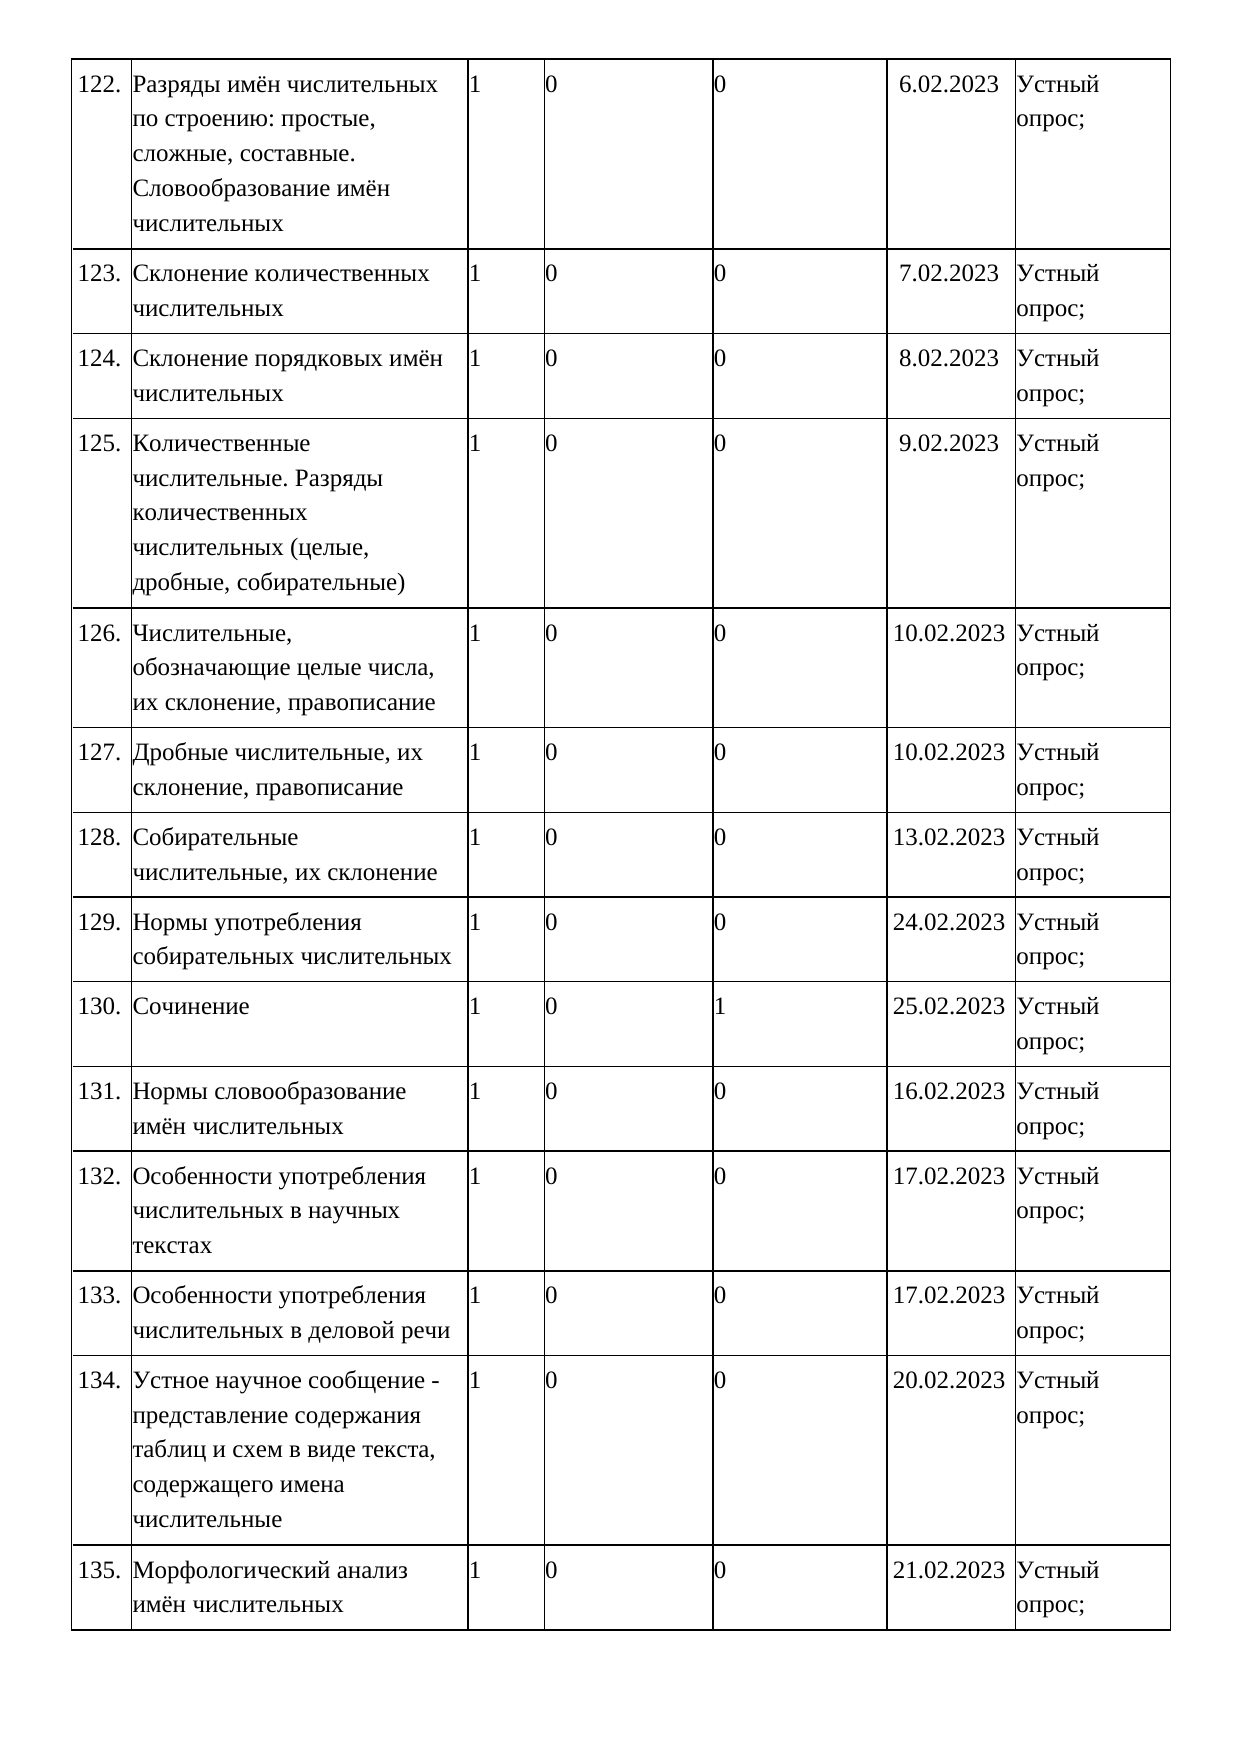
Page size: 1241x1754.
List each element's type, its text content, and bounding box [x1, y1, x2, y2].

table_cell 0 [714, 334, 886, 417]
table_cell 0 [545, 728, 712, 811]
table_cell 127. [72, 728, 131, 811]
table_cell 0 [545, 982, 712, 1066]
table_header 0 [714, 60, 886, 248]
table_cell 0 [545, 250, 712, 333]
table_cell Особенности употребления числительных в деловой речи [132, 1272, 467, 1354]
table_cell 0 [714, 1356, 886, 1544]
table_cell 0 [545, 1546, 712, 1629]
table_cell Устный опрос; [1016, 419, 1170, 607]
table_cell 0 [545, 898, 712, 981]
table_cell Морфологический анализ имён числительных [132, 1546, 467, 1629]
table_cell 16.02.2023 [888, 1067, 1015, 1150]
table_cell 0 [545, 609, 712, 727]
table_cell 1 [469, 1067, 544, 1150]
table_cell Устный опрос; [1016, 334, 1170, 417]
table_cell 0 [714, 898, 886, 981]
table_cell Устный опрос; [1016, 982, 1170, 1066]
table_cell Устный опрос; [1016, 1152, 1170, 1270]
table_cell 24.02.2023 [888, 898, 1015, 981]
table_cell 0 [714, 1546, 886, 1629]
table_cell Устный опрос; [1016, 728, 1170, 811]
table_cell 132. [72, 1151, 131, 1270]
table_cell 0 [545, 813, 712, 896]
table_cell 0 [545, 334, 712, 417]
table_cell 126. [72, 608, 131, 727]
table_cell 1 [469, 728, 544, 811]
table_cell 8.02.2023 [888, 334, 1015, 417]
table_header Устный опрос; [1016, 60, 1170, 248]
table_cell 1 [469, 1152, 544, 1270]
table_cell 9.02.2023 [888, 419, 1015, 607]
table_cell 1 [469, 419, 544, 607]
table_cell Устное научное сообщение - представление содержания таблиц и схем в виде текста, содержащего имена числительные [132, 1356, 467, 1544]
table_cell 25.02.2023 [888, 982, 1015, 1066]
table_cell 128. [72, 813, 131, 896]
table_cell 7.02.2023 [888, 250, 1015, 333]
table_header 0 [545, 60, 712, 248]
table_cell 0 [714, 728, 886, 811]
table_header 1 [469, 60, 544, 248]
table_cell 0 [545, 1152, 712, 1270]
table_cell 10.02.2023 [888, 728, 1015, 811]
table_cell 0 [714, 609, 886, 727]
table_cell 21.02.2023 [888, 1546, 1015, 1629]
table_cell 134. [72, 1356, 131, 1544]
table_cell 0 [545, 1272, 712, 1354]
table_cell 0 [714, 1272, 886, 1354]
table_cell Дробные числительные, их склонение, правописание [132, 728, 467, 811]
table_cell 0 [714, 813, 886, 896]
table_cell 1 [469, 609, 544, 727]
table_cell 123. [72, 249, 131, 333]
table_cell 13.02.2023 [888, 813, 1015, 896]
table_cell 0 [714, 419, 886, 607]
table_header 122. [72, 60, 131, 248]
table_cell 124. [72, 334, 131, 417]
table_cell 1 [469, 1272, 544, 1354]
table_cell 0 [714, 250, 886, 333]
table_cell Количественные числительные. Разряды количественных числительных (целые, дробные, собирательные) [132, 419, 467, 607]
table_cell 17.02.2023 [888, 1152, 1015, 1270]
table_cell Устный опрос; [1016, 1272, 1170, 1354]
table_cell Особенности употребления числительных в научных текстах [132, 1152, 467, 1270]
table_cell Нормы словообразование имён числительных [132, 1067, 467, 1150]
table_cell 1 [714, 982, 886, 1066]
table_cell 0 [714, 1067, 886, 1150]
table_cell Нормы употребления собирательных числительных [132, 898, 467, 981]
table_header Разряды имён числительных по строению: простые, сложные, составные. Словообразование имён числительных [132, 60, 467, 248]
table_cell Числительные, обозначающие целые числа, их склонение, правописание [132, 609, 467, 727]
table_cell 17.02.2023 [888, 1272, 1015, 1354]
table_cell 1 [469, 898, 544, 981]
table_cell 1 [469, 250, 544, 333]
table_cell 1 [469, 813, 544, 896]
table_cell Устный опрос; [1016, 250, 1170, 333]
table_cell 135. [72, 1545, 131, 1629]
table_cell Устный опрос; [1016, 813, 1170, 896]
table_cell 20.02.2023 [888, 1356, 1015, 1544]
table_cell 125. [72, 419, 131, 607]
table_cell 1 [469, 1356, 544, 1544]
table_cell 133. [72, 1271, 131, 1354]
table_cell 1 [469, 1546, 544, 1629]
table_cell 131. [72, 1067, 131, 1150]
table_cell 1 [469, 982, 544, 1066]
table_cell Устный опрос; [1016, 1067, 1170, 1150]
table_cell Сочинение [132, 982, 467, 1066]
table_cell 0 [545, 1356, 712, 1544]
table_cell Склонение порядковых имён числительных [132, 334, 467, 417]
table_cell Устный опрос; [1016, 898, 1170, 981]
table_cell 0 [714, 1152, 886, 1270]
table_cell Собирательные числительные, их склонение [132, 813, 467, 896]
table_cell 0 [545, 1067, 712, 1150]
table_cell 0 [545, 419, 712, 607]
table_cell 129. [72, 897, 131, 981]
table_cell Устный опрос; [1016, 1356, 1170, 1544]
table_cell 1 [469, 334, 544, 417]
table_cell Склонение количественных числительных [132, 250, 467, 333]
table_cell Устный опрос; [1016, 1546, 1170, 1629]
table_cell 130. [72, 982, 131, 1066]
table_cell Устный опрос; [1016, 609, 1170, 727]
table_header 6.02.2023 [888, 60, 1015, 248]
table_cell 10.02.2023 [888, 609, 1015, 727]
